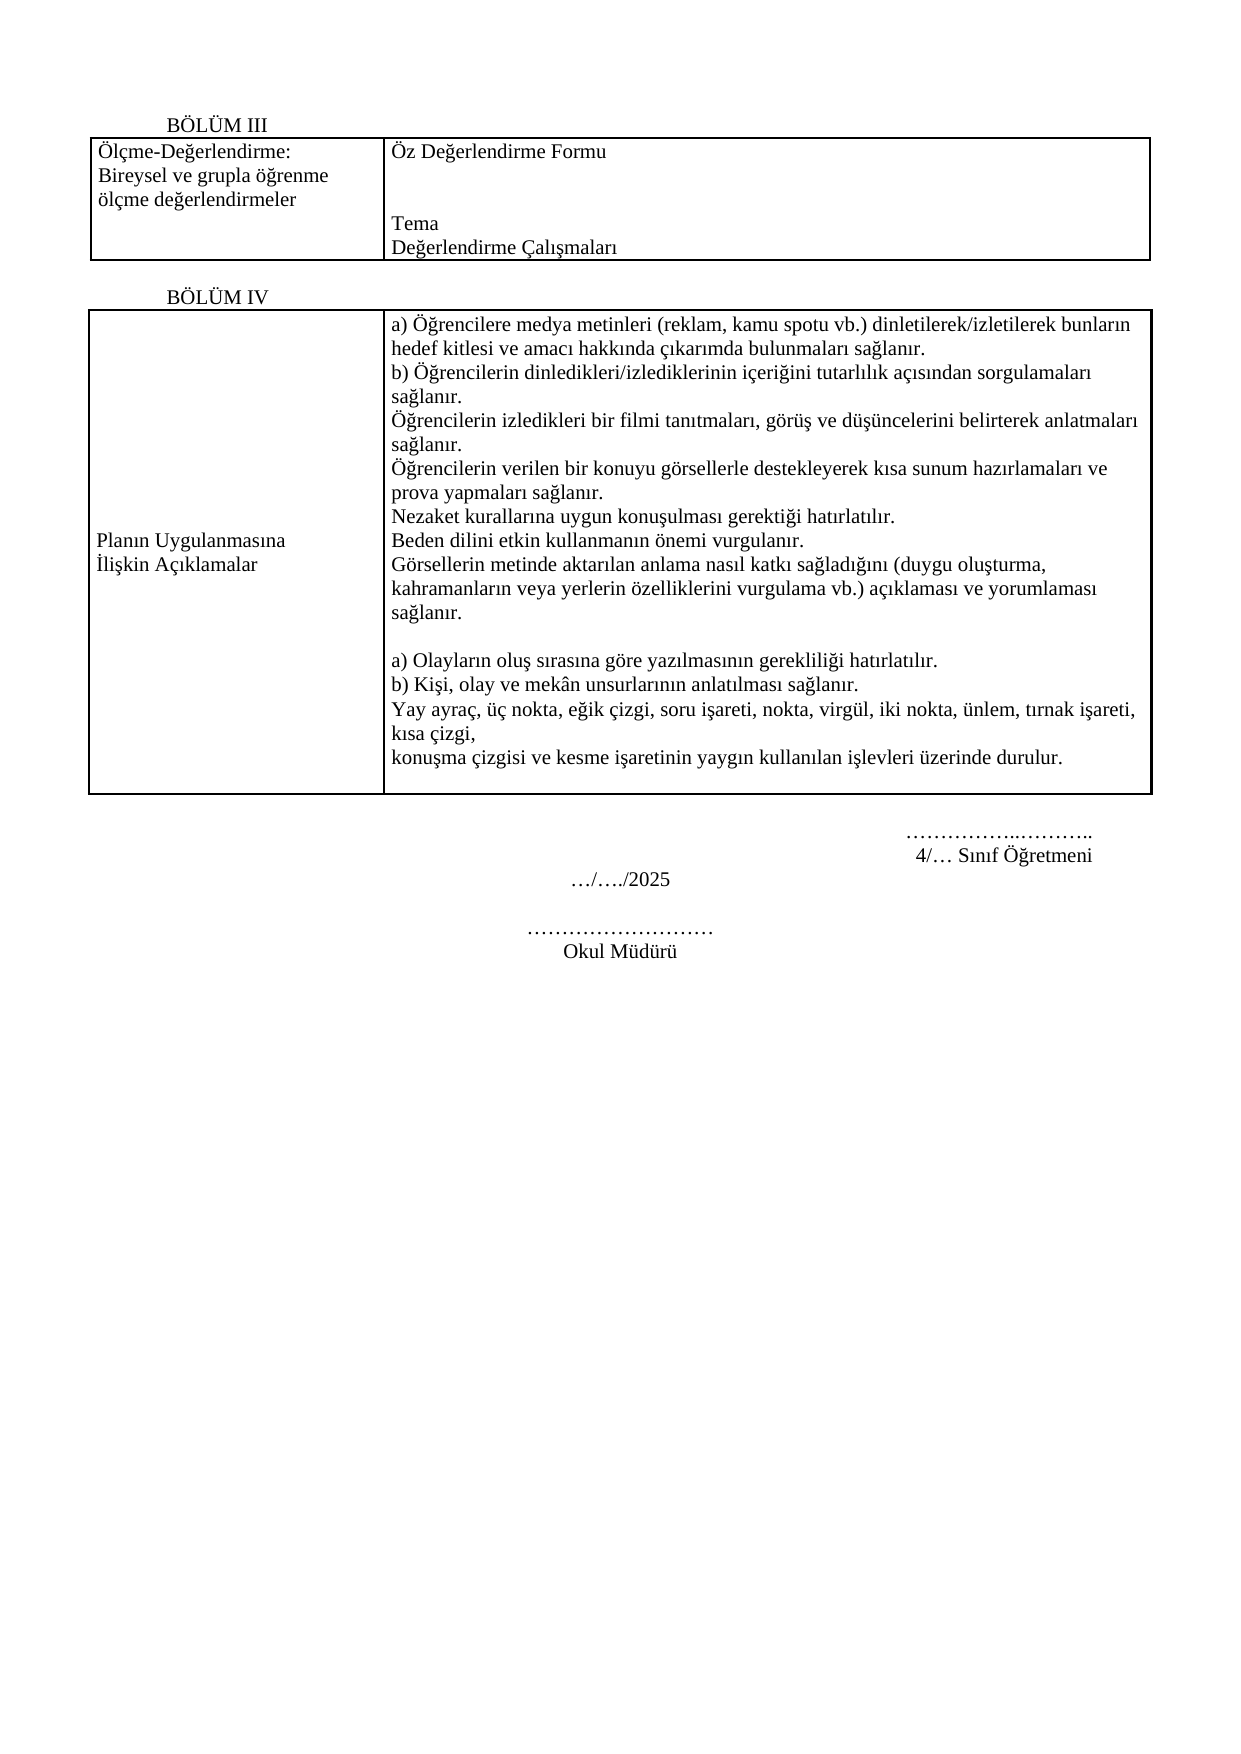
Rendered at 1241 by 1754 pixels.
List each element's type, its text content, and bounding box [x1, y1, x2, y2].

text …/…./2025 [148, 867, 1092, 891]
table_header Öz Değerlendirme Formu Tema Değerlendirme Çalışmaları [385, 139, 1149, 259]
table_header a) Öğrencilere medya metinleri (reklam, kamu spotu vb.) dinletilerek/izletilerek bunların hedef kitlesi ve amacı hakkında çıkarımda bulunmaları sağlanır. b) Öğrencilerin dinledikleri/izlediklerinin içeriğini tutarlılık açısından sorgulamaları sağlanır. Öğrencilerin izledikleri bir filmi tanıtmaları, görüş ve düşüncelerini belirterek anlatmaları sağlanır. Öğrencilerin verilen bir konuyu görsellerle destekleyerek kısa sunum hazırlamaları ve prova yapmaları sağlanır. Nezaket kurallarına uygun konuşulması gerektiği hatırlatılır. Beden dilini etkin kullanmanın önemi vurgulanır. Görsellerin metinde aktarılan anlama nasıl katkı sağladığını (duygu oluşturma, kahramanların veya yerlerin özelliklerini vurgulama vb.) açıklaması ve yorumlaması sağlanır. a) Olayların oluş sırasına göre yazılmasının gerekliliği hatırlatılır. b) Kişi, olay ve mekân unsurlarının anlatılması sağlanır. Yay ayraç, üç nokta, eğik çizgi, soru işareti, nokta, virgül, iki nokta, ünlem, tırnak işareti, kısa çizgi, konuşma çizgisi ve kesme işaretinin yaygın kullanılan işlevleri üzerinde durulur. [385, 311, 1150, 793]
text ……………..……….. [148, 819, 1092, 843]
table_header Ölçme-Değerlendirme: Bireysel ve grupla öğrenme ölçme değerlendirmeler [92, 139, 383, 259]
table_header Planın Uygulanmasına İlişkin Açıklamalar [90, 311, 383, 793]
text 4/… Sınıf Öğretmeni [148, 843, 1092, 867]
subtitle BÖLÜM IV [148, 285, 1092, 309]
subtitle BÖLÜM III [148, 113, 1092, 137]
text ……………………… [148, 915, 1092, 939]
text Okul Müdürü [148, 939, 1092, 963]
